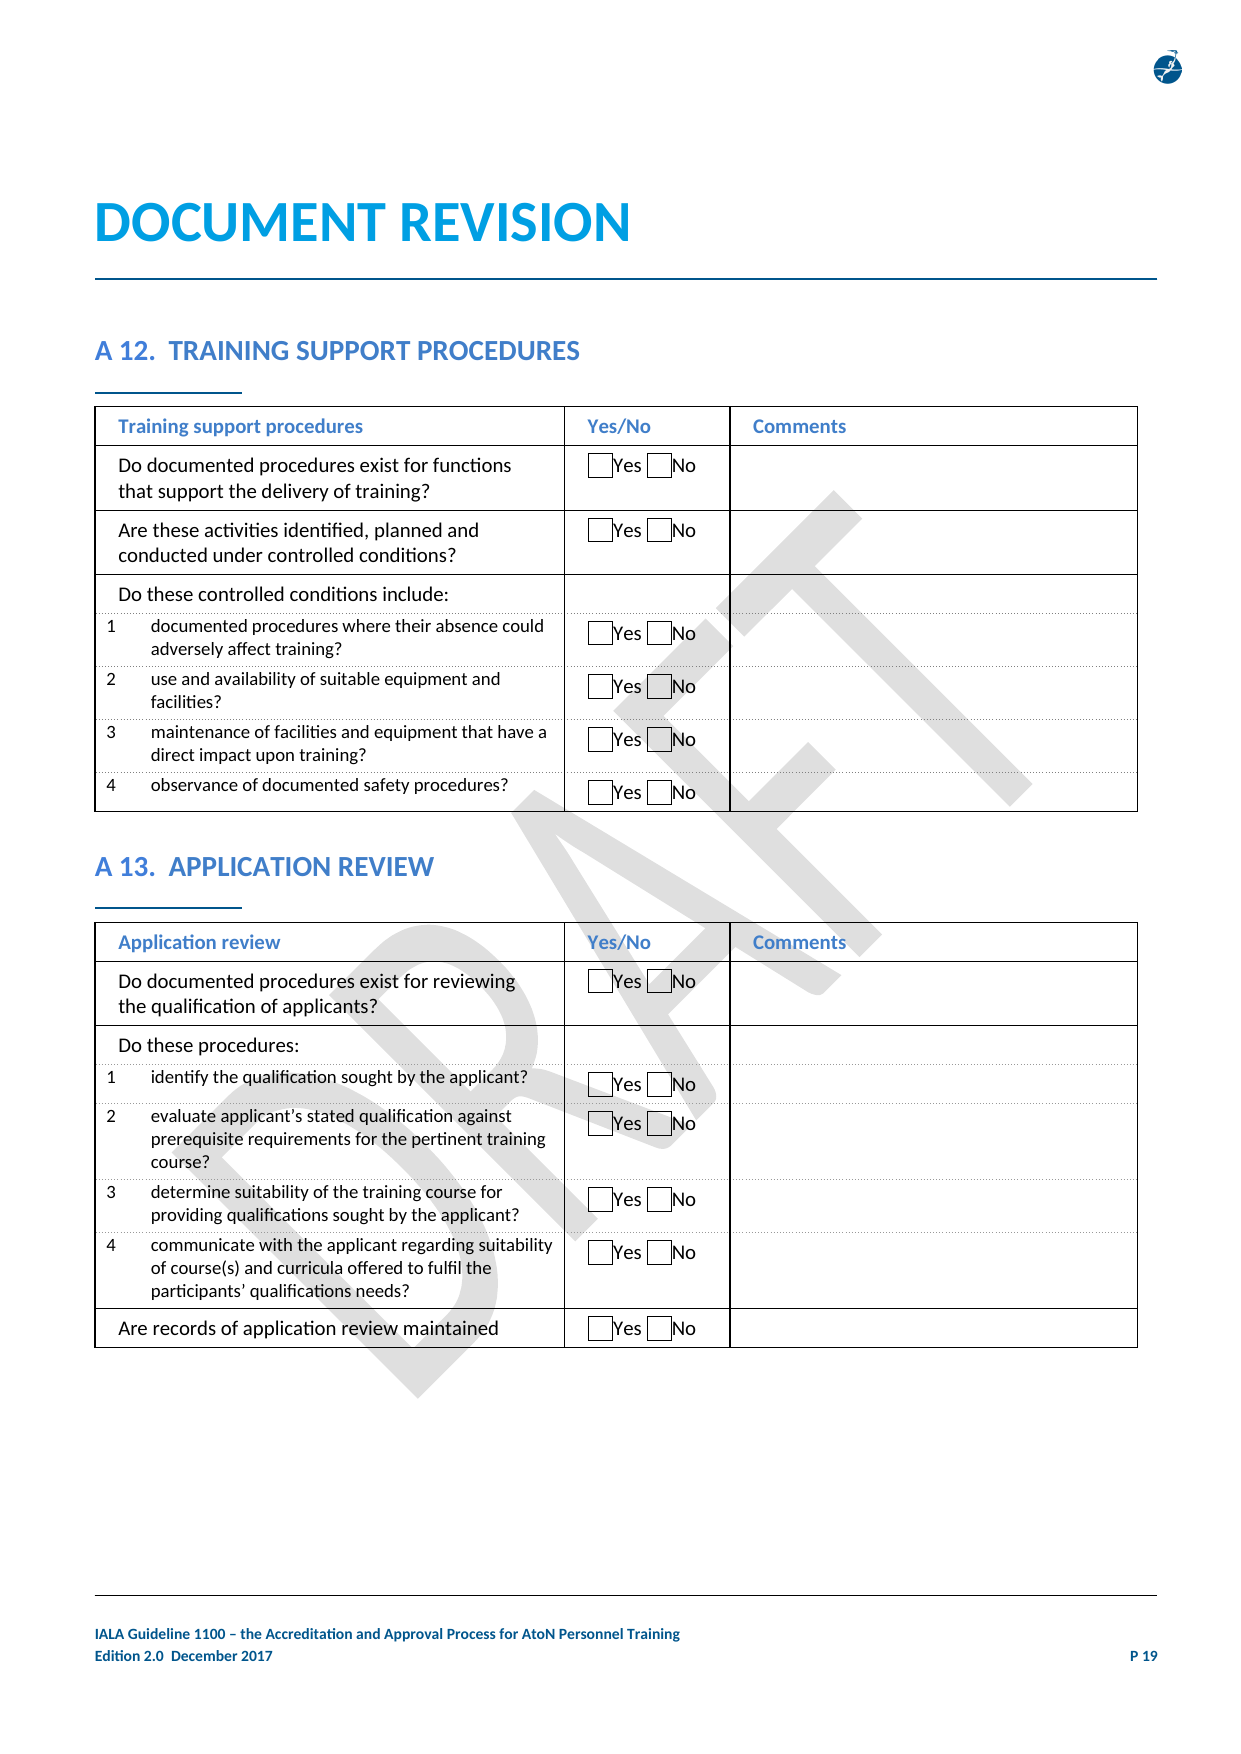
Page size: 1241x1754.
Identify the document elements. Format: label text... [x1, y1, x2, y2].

table_header Yes/No [565, 923, 729, 961]
table_cell Do these procedures: [96, 1026, 564, 1064]
table_cell Yes No [565, 446, 729, 509]
table_cell use and availability of suitable equipment and facilities? [96, 666, 564, 719]
table_cell [731, 1309, 1137, 1347]
table_cell Yes No [565, 1309, 729, 1347]
table_cell Do documented procedures exist for functions that support the delivery of training? [96, 446, 564, 509]
text Training support procedures [94, 332, 1157, 368]
table_header Training support procedures [96, 407, 564, 445]
table_cell [731, 1232, 1137, 1308]
table_cell Yes No [565, 1103, 729, 1179]
table_cell documented procedures where their absence could adversely affect training? [96, 613, 564, 666]
table_cell [731, 772, 1137, 811]
table_header Yes/No [565, 407, 729, 445]
table_cell [731, 613, 1137, 666]
table_cell evaluate applicant’s stated qualification against prerequisite requirements for the pertinent training course? [96, 1103, 564, 1179]
table_cell Yes No [565, 613, 729, 666]
table_cell Yes No [565, 962, 729, 1025]
table_cell Yes No [565, 1064, 729, 1103]
table_cell [731, 962, 1137, 1025]
table_cell [565, 575, 729, 613]
table_cell [731, 511, 1137, 574]
table_cell Yes No [565, 511, 729, 574]
table_cell observance of documented safety procedures? [96, 772, 564, 811]
table_cell [731, 1179, 1137, 1232]
table_cell Do documented procedures exist for reviewing the qualification of applicants? [96, 962, 564, 1025]
table_cell maintenance of facilities and equipment that have a direct impact upon training? [96, 719, 564, 772]
table_header Comments [731, 923, 1137, 961]
table_cell Yes No [565, 1179, 729, 1232]
table_cell [731, 666, 1137, 719]
table_cell [565, 1026, 729, 1064]
table_cell determine suitability of the training course for providing qualifications sought by the applicant? [96, 1179, 564, 1232]
table_cell [731, 1103, 1137, 1179]
table_cell [731, 575, 1137, 613]
table_header Application review [96, 923, 564, 961]
table_cell [731, 446, 1137, 509]
text Application review [94, 848, 1157, 883]
table_cell communicate with the applicant regarding suitability of course(s) and curricula offered to fulfil the participants’ qualifications needs? [96, 1232, 564, 1308]
table_cell identify the qualification sought by the applicant? [96, 1064, 564, 1103]
table_cell Do these controlled conditions include: [96, 575, 564, 613]
picture [1122, 0, 1241, 119]
table_cell Are these activities identified, planned and conducted under controlled conditions? [96, 511, 564, 574]
table_cell Yes No [565, 772, 729, 811]
table_cell [731, 719, 1137, 772]
table_cell Yes No [565, 719, 729, 772]
table_cell [731, 1026, 1137, 1064]
table_header Comments [731, 407, 1137, 445]
table_cell Yes No [565, 1232, 729, 1308]
table_cell [731, 1064, 1137, 1103]
table_cell Are records of application review maintained [96, 1309, 564, 1347]
table_cell Yes No [565, 666, 729, 719]
